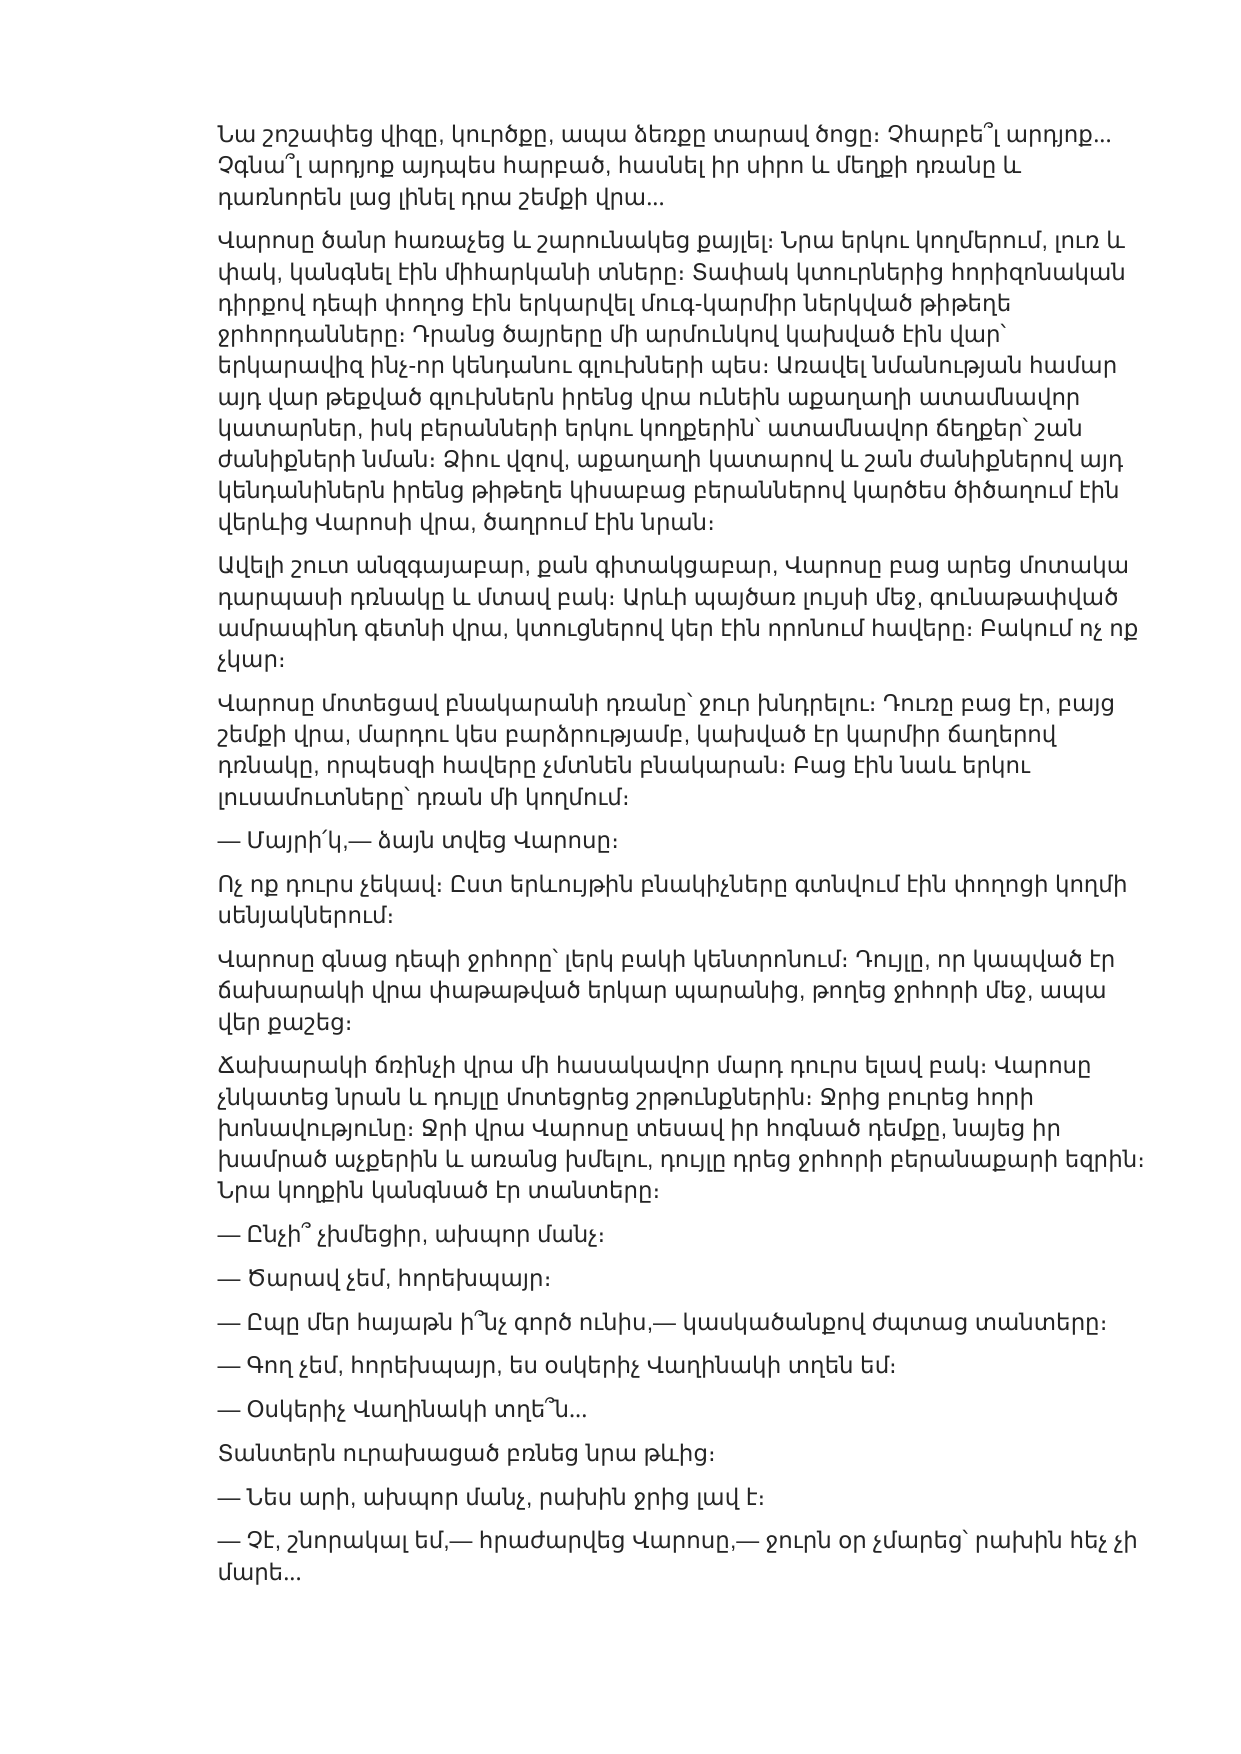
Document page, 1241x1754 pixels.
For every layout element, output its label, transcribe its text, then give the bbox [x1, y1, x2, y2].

text Վարոսը մոտեցավ բնակարանի դռանը՝ ջուր խնդրելու։ Դուռը բաց էր, բայց շեմքի վրա, մարդու կես բարձրությամբ, կախված էր կարմիր ճաղերով դռնակը, որպեսզի հավերը չմտնեն բնակարան։ Բաց էին նաև երկու լուսամուտները՝ դռան մի կողմում։ [217, 687, 1152, 812]
text Ճախարակի ճռինչի վրա մի հասակավոր մարդ դուրս ելավ բակ։ Վարոսը չնկատեց նրան և դույլը մոտեցրեց շրթունքներին։ Ջրից բուրեց հորի խոնավությունը։ Ջրի վրա Վարոսը տեսավ իր հոգնած դեմքը, նայեց իր խամրած աչքերին և առանց խմելու, դույլը դրեց ջրհորի բերանաքարի եզրին։ Նրա կողքին կանգնած էր տանտերը։ [217, 1049, 1152, 1206]
text — Մայրի՛կ,— ձայն տվեց Վարոսը։ [217, 824, 1152, 856]
text Նա շոշափեց վիզը, կուրծքը, ապա ձեռքը տարավ ծոցը։ Չհարբե՞լ արդյոք... Չգնա՞լ արդյոք այդպես հարբած, հասնել իր սիրո և մեղքի դռանը և դառնորեն լաց լինել դրա շեմքի վրա... [217, 118, 1152, 212]
text ― Օսկերիչ Վաղինակի տղե՞ն... [217, 1393, 1152, 1424]
text — Ընչի՞ չխմեցիր, ախպոր մանչ։ [217, 1218, 1152, 1249]
text Վարոսը ծանր հառաչեց և շարունակեց քայլել։ Նրա երկու կողմերում, լուռ և փակ, կանգնել էին միհարկանի տները։ Տափակ կտուրներից հորիզոնական դիրքով դեպի փողոց էին երկարվել մուգ-կարմիր ներկված թիթեղե ջրհորդանները։ Դրանց ծայրերը մի արմունկով կախված էին վար՝ երկարավիզ ինչ-որ կենդանու գլուխների պես։ Առավել նմանության համար այդ վար թեքված գլուխներն իրենց վրա ունեին աքաղաղի ատամնավոր կատարներ, իսկ բերանների երկու կողքերին՝ ատամնավոր ճեղքեր՝ շան ժանիքների նման։ Ձիու վզով, աքաղաղի կատարով և շան ժանիքներով այդ կենդանիներն իրենց թիթեղե կիսաբաց բերաններով կարծես ծիծաղում էին վերևից Վարոսի վրա, ծաղրում էին նրան։ [217, 224, 1152, 537]
text Տանտերն ուրախացած բռնեց նրա թևից։ [217, 1437, 1152, 1468]
text — Ծարավ չեմ, հորեխպայր։ [217, 1262, 1152, 1293]
text Վարոսը գնաց դեպի ջրհորը՝ լերկ բակի կենտրոնում։ Դույլը, որ կապված էր ճախարակի վրա փաթաթված երկար պարանից, թողեց ջրհորի մեջ, ապա վեր քաշեց։ [217, 943, 1152, 1037]
text ― Գող չեմ, հորեխպայր, ես օսկերիչ Վաղինակի տղեն եմ։ [217, 1349, 1152, 1381]
text — Չէ, շնորակալ եմ,— հրաժարվեց Վարոսը,— ջուրն օր չմարեց՝ րախին հեչ չի մարե... [217, 1524, 1152, 1587]
text ― Նես արի, ախպոր մանչ, րախին ջրից լավ է։ [217, 1481, 1152, 1512]
text Ոչ ոք դուրս չեկավ։ Ըստ երևույթին բնակիչները գտնվում էին փողոցի կողմի սենյակներում։ [217, 868, 1152, 931]
text Ավելի շուտ անզգայաբար, քան գիտակցաբար, Վարոսը բաց արեց մոտակա դարպասի դռնակը և մտավ բակ։ Արևի պայծառ լույսի մեջ, գունաթափված ամրապինդ գետնի վրա, կտուցներով կեր էին որոնում հավերը։ Բակում ոչ ոք չկար։ [217, 549, 1152, 674]
text — Ըպը մեր հայաթն ի՞նչ գործ ունիս,― կասկածանքով ժպտաց տանտերը։ [217, 1306, 1152, 1337]
